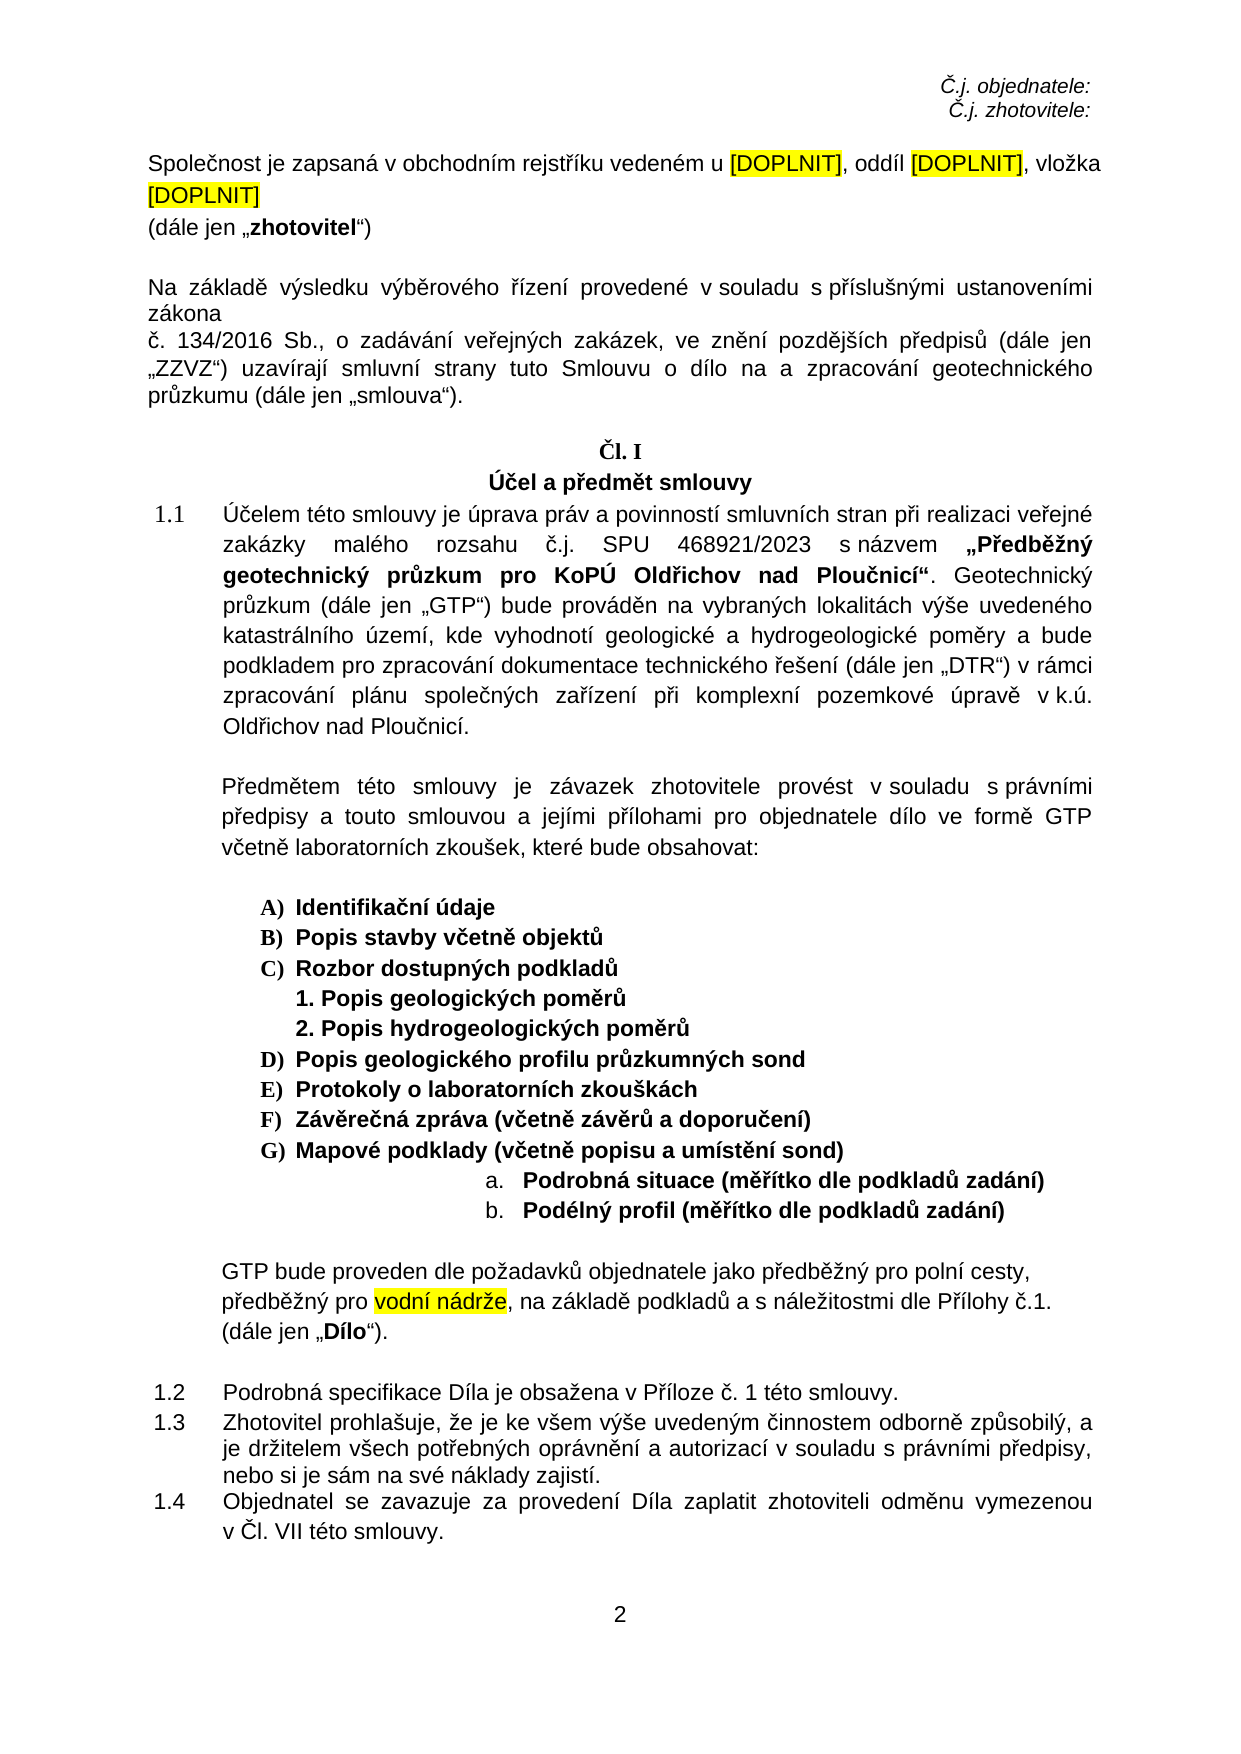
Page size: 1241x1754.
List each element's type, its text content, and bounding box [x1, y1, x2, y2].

list Identifikační údaje [260, 894, 1093, 920]
text GTP bude proveden dle požadavků objednatele jako předběžný pro polní cesty, předběžný pro vodní nádrže, na základě podkladů a s náležitostmi dle Přílohy č.1. [221, 1258, 1093, 1314]
list Závěrečná zpráva (včetně závěrů a doporučení) [260, 1106, 1093, 1133]
list Popis stavby včetně objektů [260, 924, 1093, 951]
list Zhotovitel prohlašuje, že je ke všem výše uvedeným činnostem odborně způsobilý, a je držitelem všech potřebných oprávnění a autorizací v souladu s právními předpisy, nebo si je sám na své náklady zajistí. [185, 1409, 1093, 1488]
list Mapové podklady (včetně popisu a umístění sond) [260, 1137, 1093, 1163]
list Účelem této smlouvy je úprava práv a povinností smluvních stran při realizaci veřejné zakázky malého rozsahu č.j. SPU 468921/2023 s názvem „Předběžný geotechnický průzkum pro KoPÚ Oldřichov nad Ploučnicí“. Geotechnický průzkum (dále jen „GTP“) bude prováděn na vybraných lokalitách výše uvedeného katastrálního území, kde vyhodnotí geologické a hydrogeologické poměry a bude podkladem pro zpracování dokumentace technického řešení (dále jen „DTR“) v rámci zpracování plánu společných zařízení při komplexní pozemkové úpravě v k.ú. Oldřichov nad Ploučnicí. [185, 499, 1093, 739]
text (dále jen „zhotovitel“) [148, 213, 1093, 240]
list Rozbor dostupných podkladů [260, 955, 1093, 981]
text (dále jen „Dílo“). [221, 1318, 1093, 1345]
list Účel a předmět smlouvy [148, 438, 1093, 495]
list Podrobná specifikace Díla je obsažena v Příloze č. 1 této smlouvy. [185, 1379, 1093, 1405]
text Na základě výsledku výběrového řízení provedené v souladu s příslušnými ustanoveními zákona č. 134/2016 Sb., o zadávání veřejných zakázek, ve znění pozdějších předpisů (dále jen „ZZVZ“) uzavírají smluvní strany tuto Smlouvu o dílo na a zpracování geotechnického průzkumu (dále jen „smlouva“). [148, 274, 1093, 408]
text Předmětem této smlouvy je závazek zhotovitele provést v souladu s právními předpisy a touto smlouvou a jejími přílohami pro objednatele dílo ve formě GTP včetně laboratorních zkoušek, které bude obsahovat: [221, 773, 1093, 860]
list Podélný profil (měřítko dle podkladů zadání) [485, 1197, 1093, 1224]
list Protokoly o laboratorních zkouškách [260, 1076, 1093, 1102]
text 1. Popis geologických poměrů [295, 985, 1093, 1012]
text Společnost je zapsaná v obchodním rejstříku vedeném u [DOPLNIT], oddíl [DOPLNIT], vložka [DOPLNIT] [148, 150, 1122, 208]
list Popis geologického profilu průzkumných sond [260, 1046, 1093, 1072]
text 2. Popis hydrogeologických poměrů [295, 1015, 1093, 1042]
list Podrobná situace (měřítko dle podkladů zadání) [485, 1167, 1093, 1194]
list Objednatel se zavazuje za provedení Díla zaplatit zhotoviteli odměnu vymezenou v Čl. VII této smlouvy. [185, 1488, 1093, 1544]
